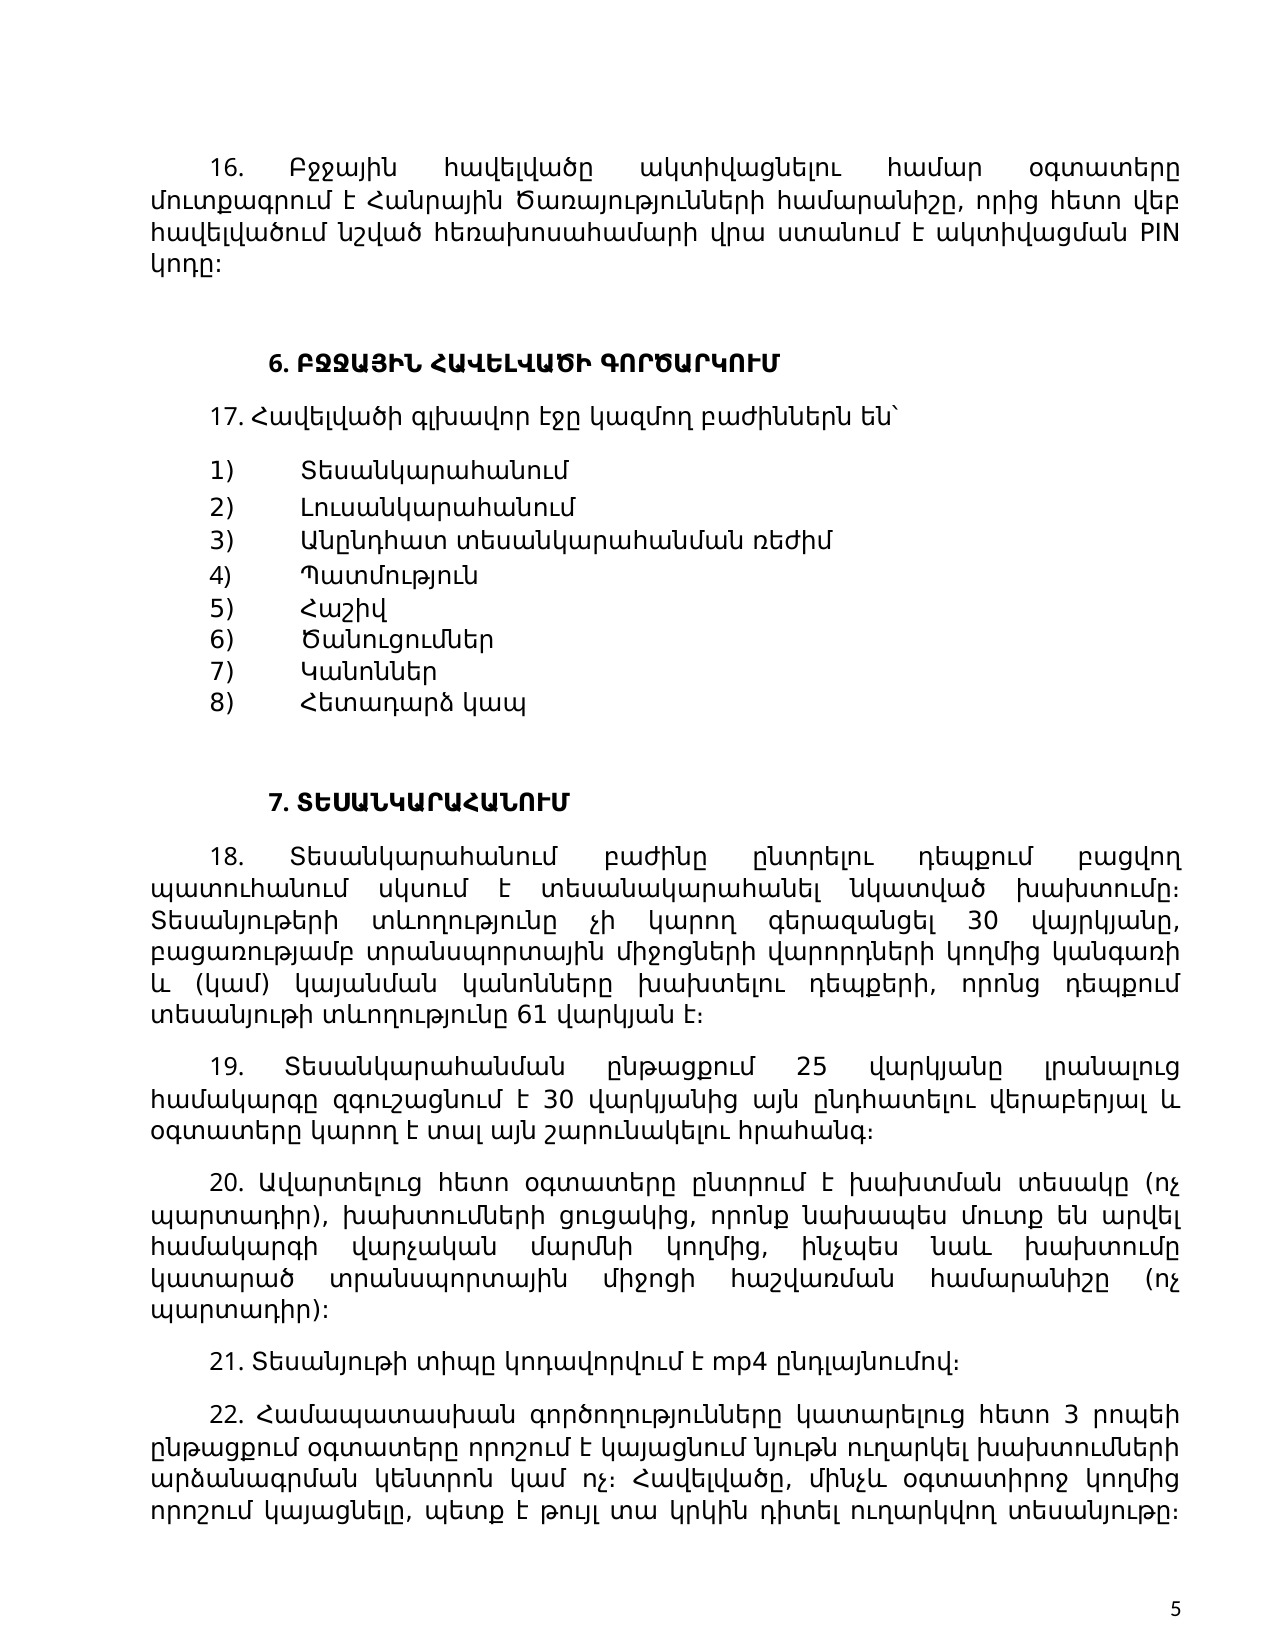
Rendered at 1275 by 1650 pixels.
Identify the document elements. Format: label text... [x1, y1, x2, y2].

text 21. Տեսանյութի տիպը կոդավորվում է mp4 ընդլայնումով։ [150, 1343, 1181, 1377]
text 18. Տեսանկարահանում բաժինը ընտրելու դեպքում բացվող պատուհանում սկսում է տեսանակարահանել նկատված խախտումը։ Տեսանյութերի տևողությունը չի կարող գերազանցել 30 վայրկյանը, բացառությամբ տրանսպորտային միջոցների վարորդների կողմից կանգառի և (կամ) կայանման կանոնները խախտելու դեպքերի, որոնց դեպքում տեսանյութի տևողությունը 61 վարկյան է։ [150, 998, 1181, 1029]
text 20. Ավարտելուց հետո օգտատերը ընտրում է խախտման տեսակը (ոչ պարտադիր), խախտումների ցուցակից, որոնք նախապես մուտք են արվել համակարգի վարչական մարմնի կողմից, ինչպես նաև խախտումը կատարած տրանսպորտային միջոցի հաշվառման համարանիշը (ոչ պարտադիր): [150, 1164, 1181, 1324]
list Հաշիվ [150, 594, 1181, 623]
text 7. ՏԵՍԱՆԿԱՐԱՀԱՆՈՒՄ [268, 785, 1181, 819]
text 19. Տեսանկարահանման ընթացքում 25 վարկյանը լրանալուց համակարգը զգուշացնում է 30 վարկյանից այն ընդհատելու վերաբերյալ և օգտատերը կարող է տալ այն շարունակելու հրահանգ։ [150, 1114, 1181, 1146]
list Ծանուցումներ [150, 626, 1181, 655]
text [150, 1397, 1181, 1525]
text 16. Բջջային հավելվածը ակտիվացնելու համար օգտատերը մուտքագրում է Հանրային Ծառայությունների համարանիշը, որից հետո վեբ հավելվածում նշված հեռախոսահամարի վրա ստանում է ակտիվացման PIN կոդը: [150, 150, 1181, 278]
text 18. Տեսանկարահանում բաժինը ընտրելու դեպքում բացվող պատուհանում սկսում է տեսանակարահանել նկատված խախտումը։ Տեսանյութերի տևողությունը չի կարող գերազանցել 30 վայրկյանը, բացառությամբ տրանսպորտային միջոցների վարորդների կողմից կանգառի և (կամ) կայանման կանոնները խախտելու դեպքերի, որոնց դեպքում տեսանյութի տևողությունը 61 վարկյան է։ [150, 838, 1181, 969]
list Անընդհատ տեսանկարահանման ռեժիմ [150, 526, 1181, 555]
list Պատմություն [150, 557, 1181, 591]
text 19. Տեսանկարահանման ընթացքում 25 վարկյանը լրանալուց համակարգը զգուշացնում է 30 վարկյանից այն ընդհատելու վերաբերյալ և օգտատերը կարող է տալ այն շարունակելու հրահանգ։ [150, 1048, 1181, 1085]
list Հետադարձ կապ [150, 688, 1181, 718]
list Տեսանկարահանում [150, 452, 1181, 486]
list Լուսանկարահանում [150, 489, 1181, 523]
text 6. ԲՋՋԱՅԻՆ ՀԱՎԵԼՎԱԾԻ ԳՈՐԾԱՐԿՈՒՄ [268, 346, 1181, 379]
list Կանոններ [150, 657, 1181, 686]
text 17. Հավելվածի գլխավոր էջը կազմող բաժիններն են՝ [150, 399, 1181, 433]
